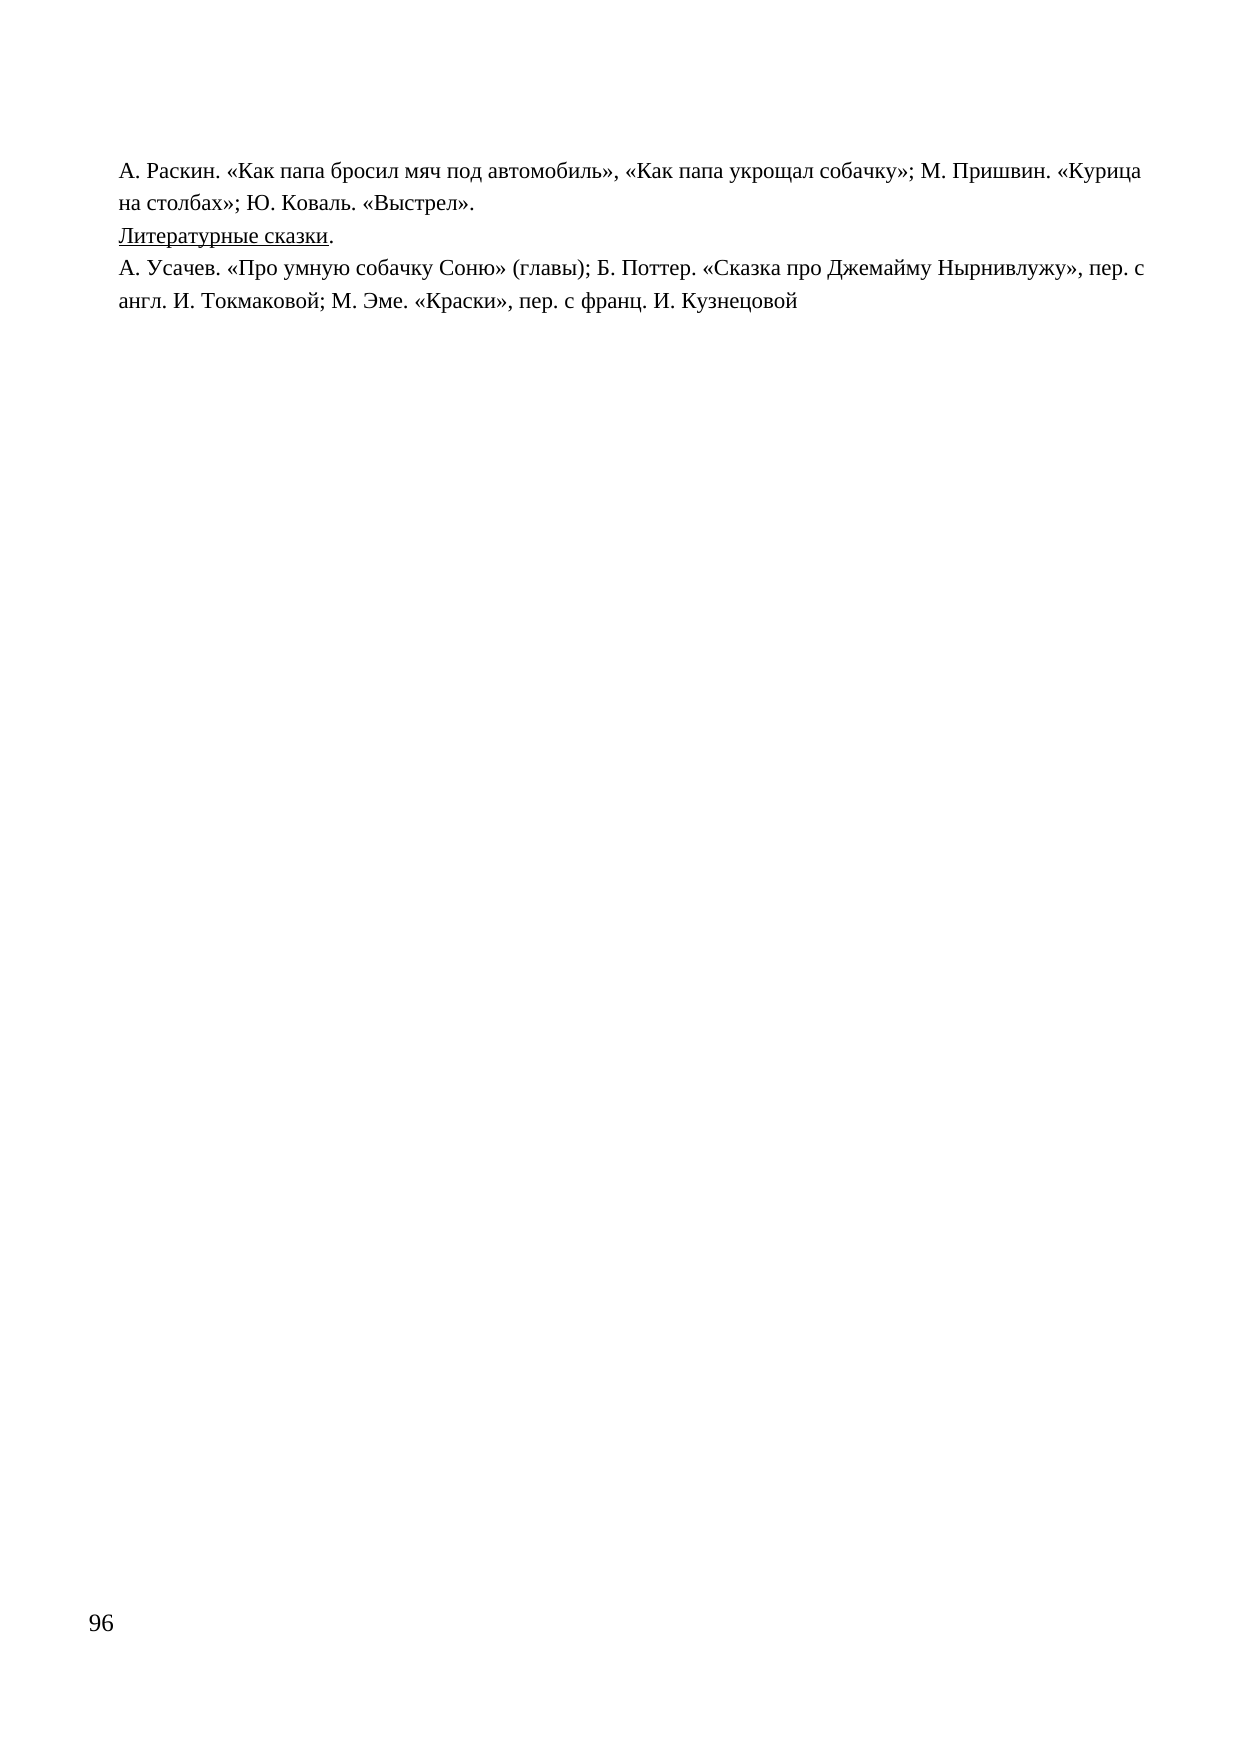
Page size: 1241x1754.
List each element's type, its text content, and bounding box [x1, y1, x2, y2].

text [118, 151, 1152, 216]
text А. Усачев. «Про умную собачку Соню» (главы); Б. Поттер. «Сказка про Джемайму Нырнивлужу», пер. с англ. И. Токмаковой; М. Эме. «Краски», пер. с франц. И. Кузнецовой [118, 248, 1152, 313]
text Литературные сказки. [118, 216, 1152, 248]
